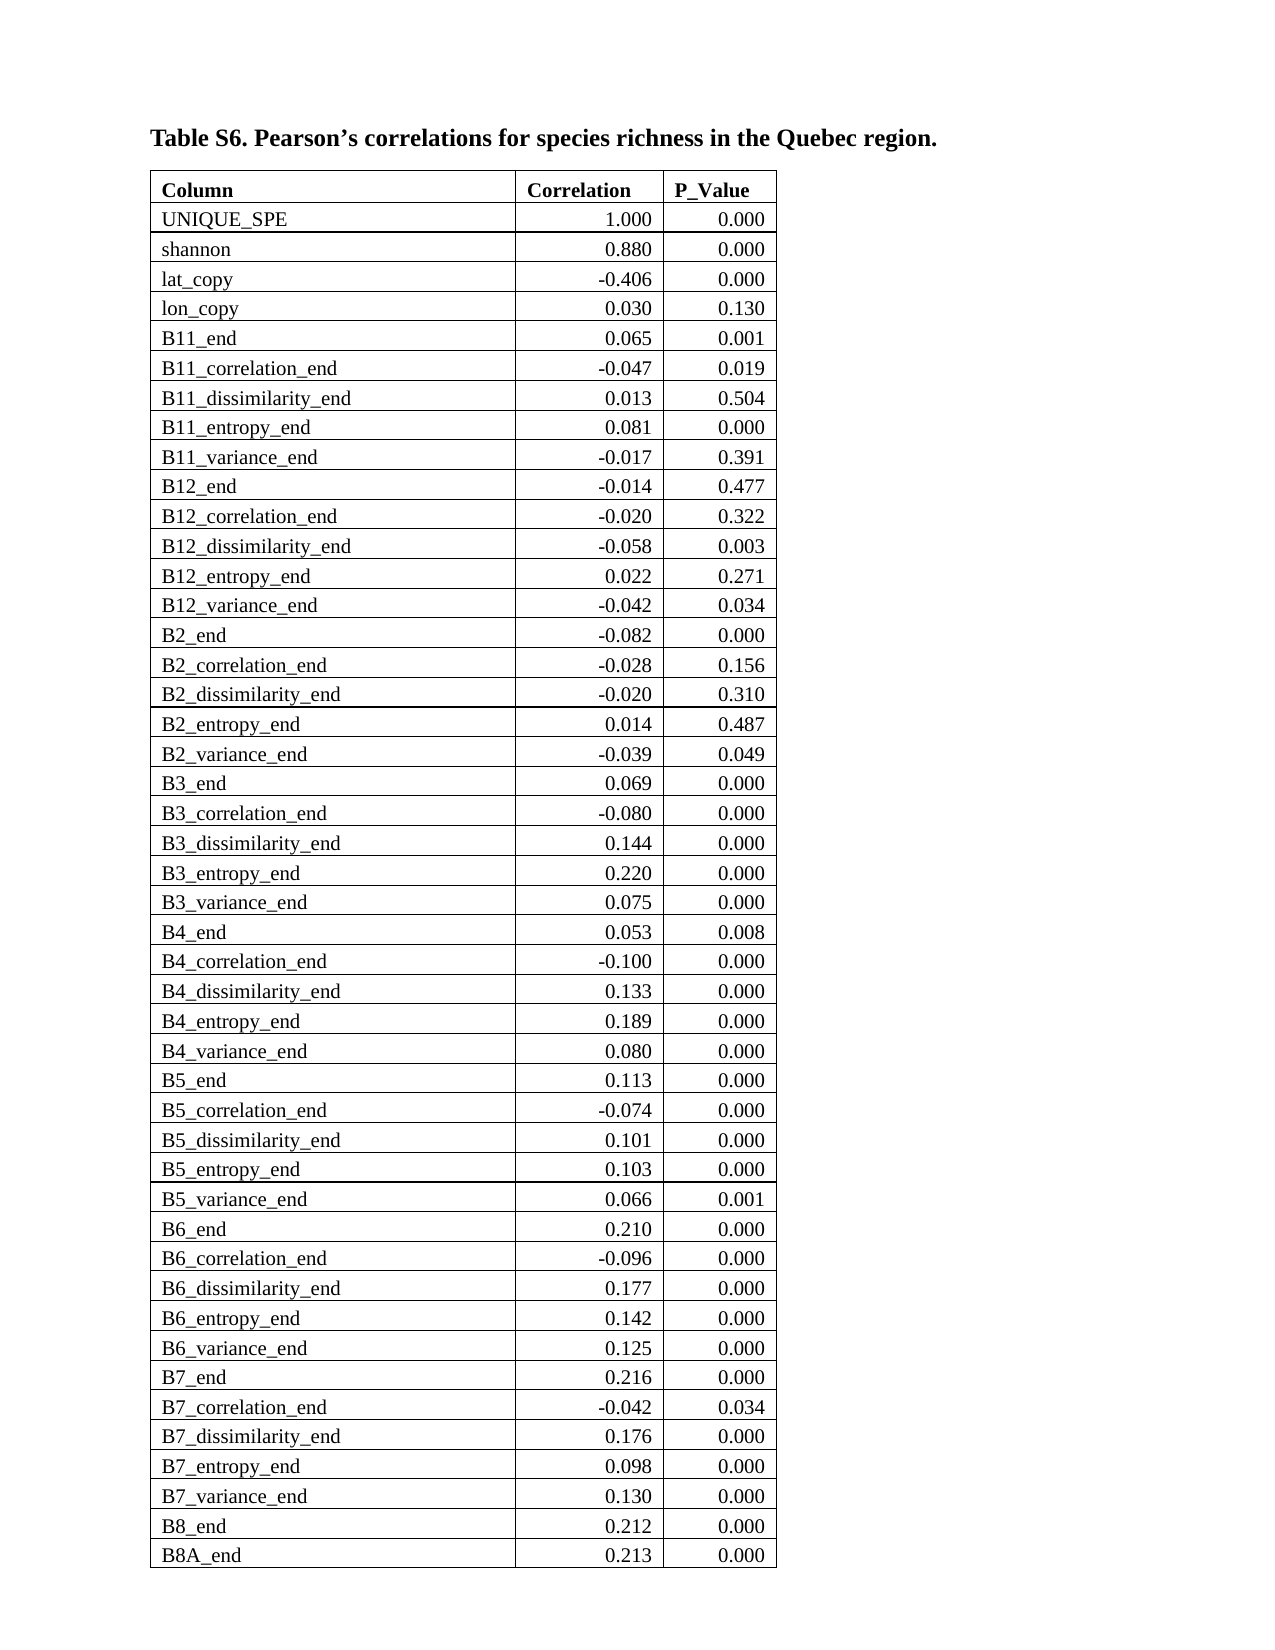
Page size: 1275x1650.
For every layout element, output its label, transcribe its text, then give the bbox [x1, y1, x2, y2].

table_cell B6_dissimilarity_end [151, 1271, 515, 1300]
text Table S6. Pearson’s correlations for species richness in the Quebec region. [150, 123, 1125, 151]
table_cell 0.000 [664, 262, 776, 291]
table_cell 0.504 [664, 381, 776, 409]
table_cell -0.039 [516, 737, 663, 766]
table_cell 0.000 [664, 1153, 776, 1181]
table_cell 0.000 [664, 1242, 776, 1270]
table_cell 0.000 [664, 1539, 776, 1567]
table_cell 0.322 [664, 500, 776, 528]
table_cell B12_dissimilarity_end [151, 529, 515, 558]
table_cell 0.066 [516, 1183, 663, 1211]
table_cell 0.130 [516, 1479, 663, 1508]
table_cell lat_copy [151, 262, 515, 291]
table_cell 0.000 [664, 1271, 776, 1300]
table_cell B11_entropy_end [151, 411, 515, 439]
table_cell B12_end [151, 470, 515, 498]
table_cell B4_end [151, 915, 515, 944]
table_cell 0.000 [664, 1450, 776, 1478]
table_cell B7_variance_end [151, 1479, 515, 1508]
table_cell 0.000 [664, 1420, 776, 1448]
table_cell B2_variance_end [151, 737, 515, 766]
table_cell B12_entropy_end [151, 559, 515, 588]
table_cell -0.020 [516, 678, 663, 706]
table_cell B3_dissimilarity_end [151, 826, 515, 855]
table_cell 0.000 [664, 1361, 776, 1389]
table_cell 0.000 [664, 1331, 776, 1359]
table_cell 0.000 [664, 1004, 776, 1033]
table_cell B11_dissimilarity_end [151, 381, 515, 409]
table_cell 0.008 [664, 915, 776, 944]
table_cell B2_entropy_end [151, 708, 515, 736]
table_cell 0.144 [516, 826, 663, 855]
table_cell 0.053 [516, 915, 663, 944]
table_cell 0.216 [516, 1361, 663, 1389]
table_cell -0.017 [516, 440, 663, 469]
table_cell 0.001 [664, 321, 776, 350]
table_cell 0.019 [664, 351, 776, 380]
table_cell B6_entropy_end [151, 1301, 515, 1330]
table_cell B3_entropy_end [151, 856, 515, 884]
table_cell 0.069 [516, 767, 663, 795]
table_cell B5_end [151, 1064, 515, 1092]
table_cell B4_entropy_end [151, 1004, 515, 1033]
table_cell B5_dissimilarity_end [151, 1123, 515, 1152]
table_cell 0.880 [516, 233, 663, 261]
table_cell 0.212 [516, 1509, 663, 1538]
table_cell 0.130 [664, 292, 776, 320]
table_cell 0.075 [516, 886, 663, 914]
table_cell 0.000 [664, 1479, 776, 1508]
table_cell 0.133 [516, 975, 663, 1003]
table_cell -0.028 [516, 648, 663, 677]
table_cell B3_end [151, 767, 515, 795]
table_cell B4_dissimilarity_end [151, 975, 515, 1003]
table_cell 0.000 [664, 618, 776, 647]
table_cell 0.176 [516, 1420, 663, 1448]
table_cell 0.001 [664, 1183, 776, 1211]
table_cell 0.477 [664, 470, 776, 498]
table_cell B12_correlation_end [151, 500, 515, 528]
table_cell 0.000 [664, 975, 776, 1003]
table_cell 0.000 [664, 856, 776, 884]
table_header P_Value [664, 171, 776, 202]
table_cell B11_end [151, 321, 515, 350]
table_cell 0.391 [664, 440, 776, 469]
table_cell B7_correlation_end [151, 1390, 515, 1419]
table_header Column [151, 171, 515, 202]
table_cell 0.213 [516, 1539, 663, 1567]
table_cell B8A_end [151, 1539, 515, 1567]
table_cell 0.000 [664, 1301, 776, 1330]
table_cell 0.000 [664, 1212, 776, 1241]
table_cell B11_correlation_end [151, 351, 515, 380]
table_cell 0.000 [664, 1064, 776, 1092]
table_cell B3_correlation_end [151, 796, 515, 825]
table_cell 0.177 [516, 1271, 663, 1300]
table_cell 0.013 [516, 381, 663, 409]
table_cell 0.034 [664, 589, 776, 617]
table_cell B6_end [151, 1212, 515, 1241]
table_cell 0.030 [516, 292, 663, 320]
table_cell 0.310 [664, 678, 776, 706]
table_cell B6_correlation_end [151, 1242, 515, 1270]
table_cell 0.022 [516, 559, 663, 588]
table_cell -0.042 [516, 589, 663, 617]
table_cell B4_correlation_end [151, 945, 515, 973]
table_cell 0.000 [664, 826, 776, 855]
table_cell 0.000 [664, 203, 776, 231]
table_cell 0.000 [664, 1093, 776, 1122]
table_cell 0.098 [516, 1450, 663, 1478]
table_cell UNIQUE_SPE [151, 203, 515, 231]
table_cell B11_variance_end [151, 440, 515, 469]
table_cell 0.125 [516, 1331, 663, 1359]
table_cell 0.000 [664, 1123, 776, 1152]
table_cell 1.000 [516, 203, 663, 231]
table_cell 0.000 [664, 1509, 776, 1538]
table_cell 0.142 [516, 1301, 663, 1330]
table_cell -0.096 [516, 1242, 663, 1270]
table_cell B2_dissimilarity_end [151, 678, 515, 706]
table_cell 0.000 [664, 796, 776, 825]
table_cell -0.406 [516, 262, 663, 291]
table_cell -0.042 [516, 1390, 663, 1419]
table_cell -0.020 [516, 500, 663, 528]
table_cell -0.074 [516, 1093, 663, 1122]
table_cell -0.100 [516, 945, 663, 973]
table_cell 0.000 [664, 1034, 776, 1063]
table_cell 0.065 [516, 321, 663, 350]
table_cell 0.220 [516, 856, 663, 884]
table_cell 0.081 [516, 411, 663, 439]
table_cell B7_entropy_end [151, 1450, 515, 1478]
table_cell 0.000 [664, 411, 776, 439]
table_cell B12_variance_end [151, 589, 515, 617]
table_cell 0.000 [664, 945, 776, 973]
table_cell 0.156 [664, 648, 776, 677]
table_cell 0.113 [516, 1064, 663, 1092]
table_cell -0.047 [516, 351, 663, 380]
table_cell B2_end [151, 618, 515, 647]
table_cell 0.014 [516, 708, 663, 736]
table_cell B6_variance_end [151, 1331, 515, 1359]
table_cell 0.487 [664, 708, 776, 736]
table_cell 0.000 [664, 886, 776, 914]
table_cell B5_variance_end [151, 1183, 515, 1211]
table_cell B7_end [151, 1361, 515, 1389]
table_cell lon_copy [151, 292, 515, 320]
table_cell 0.271 [664, 559, 776, 588]
table_cell B5_correlation_end [151, 1093, 515, 1122]
table_cell -0.014 [516, 470, 663, 498]
table_cell -0.058 [516, 529, 663, 558]
table_cell 0.080 [516, 1034, 663, 1063]
table_cell 0.103 [516, 1153, 663, 1181]
table_cell B4_variance_end [151, 1034, 515, 1063]
table_cell -0.082 [516, 618, 663, 647]
table_cell B8_end [151, 1509, 515, 1538]
table_cell 0.189 [516, 1004, 663, 1033]
table_cell -0.080 [516, 796, 663, 825]
table_cell 0.000 [664, 767, 776, 795]
table_cell shannon [151, 233, 515, 261]
table_cell 0.210 [516, 1212, 663, 1241]
table_cell 0.003 [664, 529, 776, 558]
table_cell B7_dissimilarity_end [151, 1420, 515, 1448]
table_cell 0.000 [664, 233, 776, 261]
table_cell B3_variance_end [151, 886, 515, 914]
table_cell 0.101 [516, 1123, 663, 1152]
table_header Correlation [516, 171, 663, 202]
table_cell 0.049 [664, 737, 776, 766]
table_cell B5_entropy_end [151, 1153, 515, 1181]
table_cell 0.034 [664, 1390, 776, 1419]
table_cell B2_correlation_end [151, 648, 515, 677]
